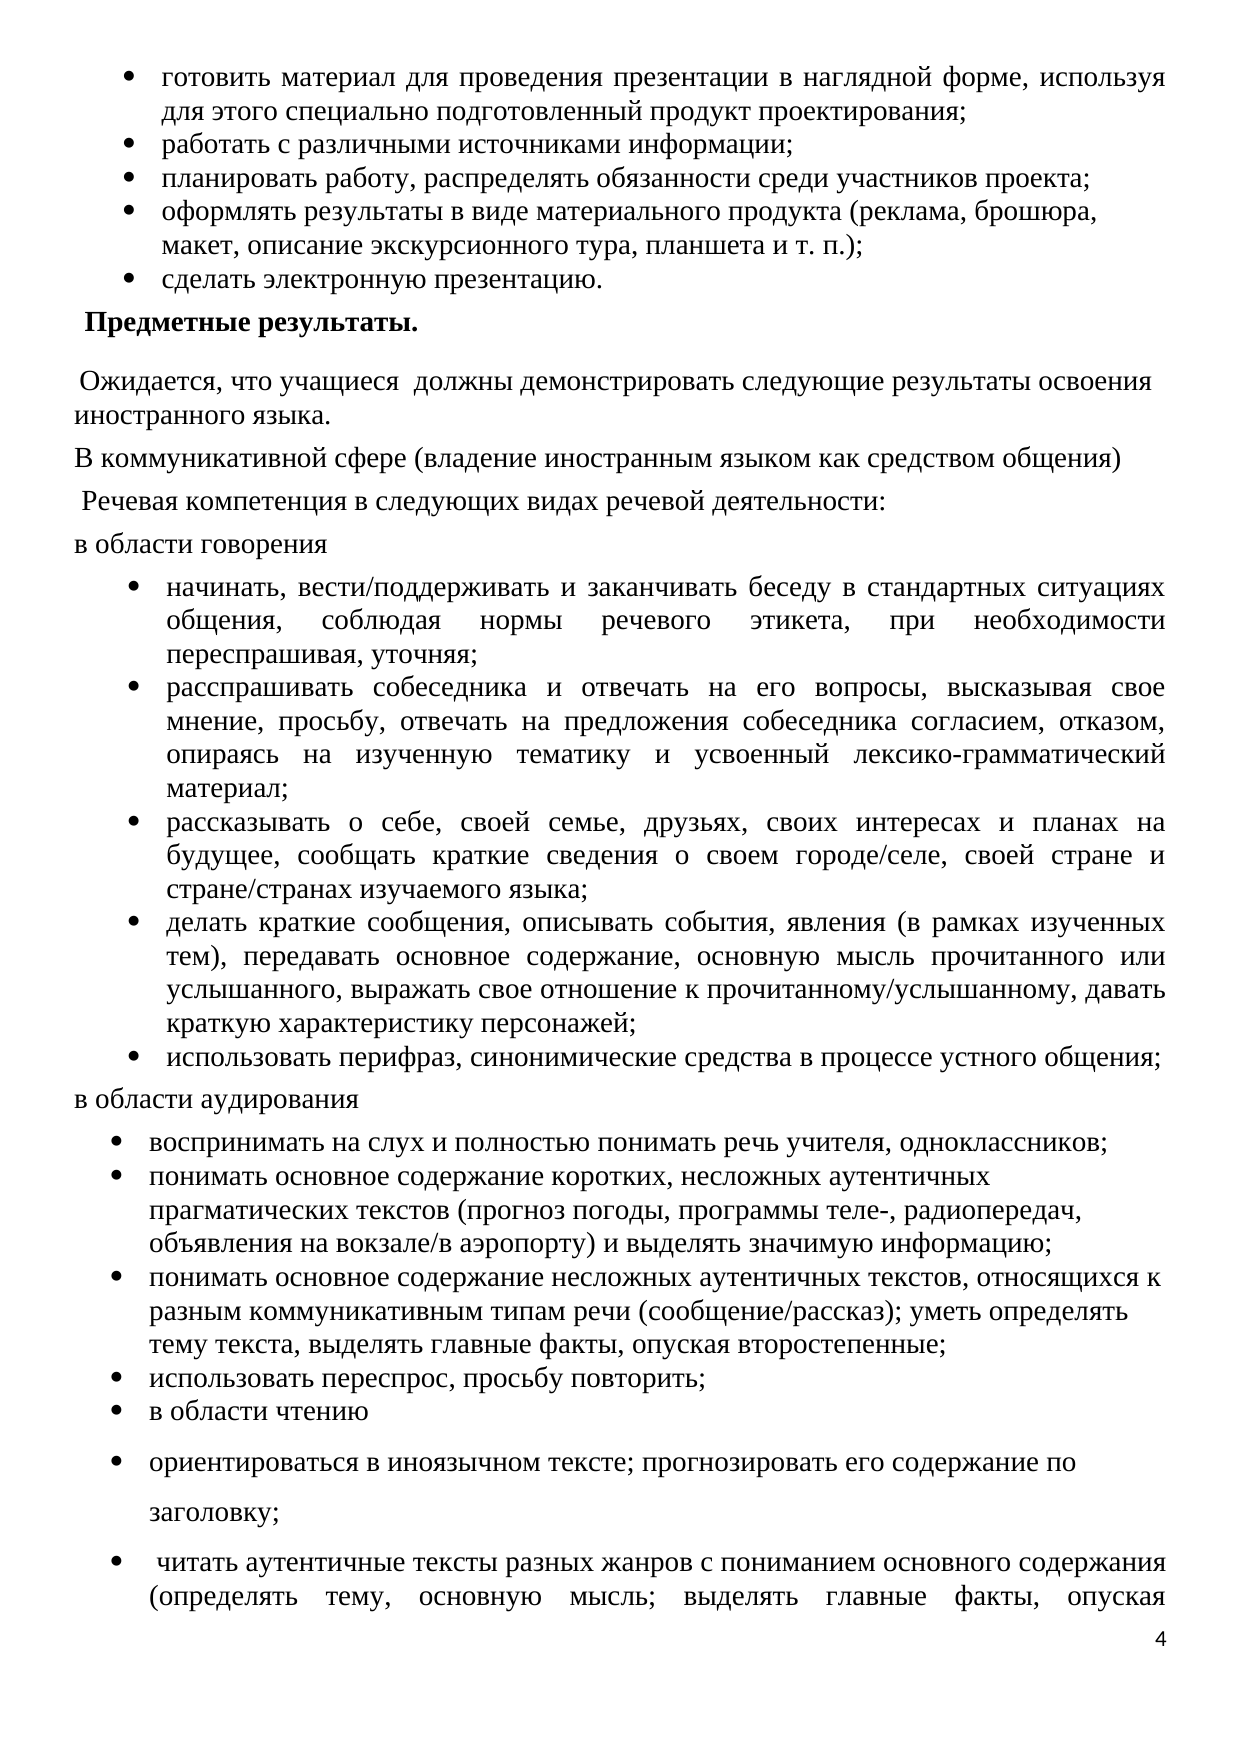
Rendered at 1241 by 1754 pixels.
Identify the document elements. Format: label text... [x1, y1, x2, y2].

text в области говорения [74, 526, 1167, 559]
text В коммуникативной сфере (владение иностранным языком как средством общения) [74, 440, 1167, 473]
list использовать переспрос, просьбу повторить; [111, 1360, 1167, 1393]
list делать краткие сообщения, описывать события, явления (в рамках изученных тем), передавать основное содержание, основную мысль прочитанного или услышанного, выражать свое отношение к прочитанному/услышанному, давать краткую характеристику персонажей; [128, 904, 1167, 1039]
list расспрашивать собеседника и отвечать на его вопросы, высказывая свое мнение, просьбу, отвечать на предложения собеседника согласием, отказом, опираясь на изученную тематику и усвоенный лексико-грамматический материал; [128, 669, 1167, 804]
text Ожидается, что учащиеся должны демонстрировать следующие результаты освоения иностранного языка. [74, 363, 1167, 431]
list рассказывать о себе, своей семье, друзьях, своих интересах и планах на будущее, сообщать краткие сведения о своем городе/селе, своей стране и стране/странах изучаемого языка; [128, 804, 1167, 904]
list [111, 1544, 1167, 1612]
list сделать электронную презентацию. [124, 261, 1167, 294]
list готовить материал для проведения презентации в наглядной форме, используя для этого специально подготовленный продукт проектирования; [124, 59, 1167, 126]
text Речевая компетенция в следующих видах речевой деятельности: [74, 483, 1167, 516]
list использовать перифраз, синонимические средства в процессе устного общения; [128, 1039, 1167, 1072]
text Предметные результаты. [74, 304, 1167, 337]
list начинать, вести/поддерживать и заканчивать беседу в стандартных ситуациях общения, соблюдая нормы речевого этикета, при необходимости переспрашивая, уточняя; [128, 569, 1167, 669]
list ориентироваться в иноязычном тексте; прогнозировать его содержание по заголовку; [111, 1444, 1167, 1528]
list понимать основное содержание несложных аутентичных текстов, относящихся к разным коммуникативным типам речи (сообщение/рассказ); уметь определять тему текста, выделять главные факты, опуская второстепенные; [111, 1259, 1167, 1360]
text в области аудирования [74, 1082, 1167, 1115]
list планировать работу, распределять обязанности среди участников проекта; [124, 160, 1167, 193]
list понимать основное содержание коротких, несложных аутентичных прагматических текстов (прогноз погоды, программы теле-, радиопередач, объявления на вокзале/в аэропорту) и выделять значимую информацию; [111, 1158, 1167, 1259]
list оформлять результаты в виде материального продукта (реклама, брошюра, макет, описание экскурсионного тура, планшета и т. п.); [124, 193, 1167, 261]
list в области чтению [111, 1393, 1167, 1427]
list работать с различными источниками информации; [124, 126, 1167, 160]
list воспринимать на слух и полностью понимать речь учителя, одноклассников; [111, 1124, 1167, 1158]
